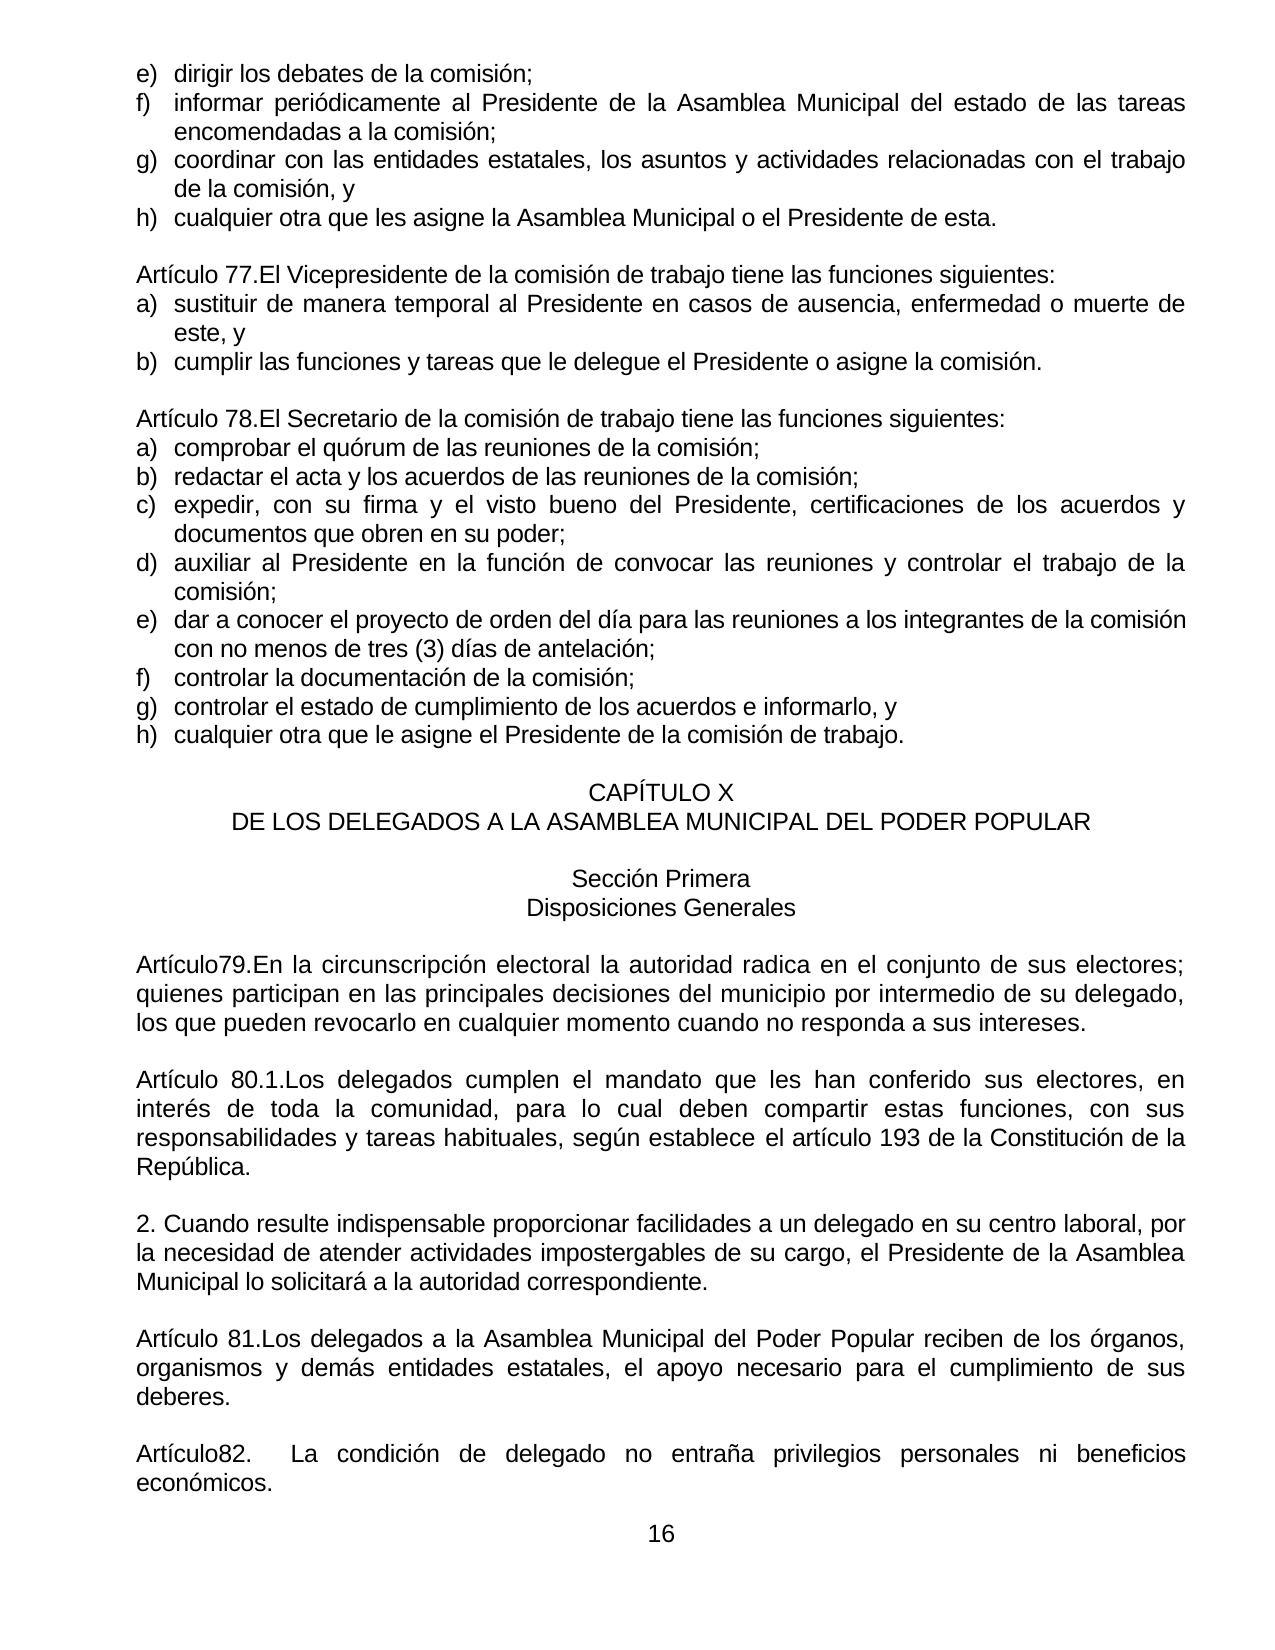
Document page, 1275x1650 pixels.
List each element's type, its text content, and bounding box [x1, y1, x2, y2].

list coordinar con las entidades estatales, los asuntos y actividades relacionadas con el trabajo de la comisión, y [136, 145, 1186, 203]
list dirigir los debates de la comisión; [136, 59, 1186, 88]
list controlar la documentación de la comisión; [136, 663, 1186, 692]
list informar periódicamente al Presidente de la Asamblea Municipal del estado de las tareas encomendadas a la comisión; [136, 88, 1186, 145]
text Artículo 81.Los delegados a la Asamblea Municipal del Poder Popular reciben de los órganos, organismos y demás entidades estatales, el apoyo necesario para el cumplimiento de sus deberes. [136, 1324, 1186, 1410]
text CAPÍTULO X [136, 778, 1186, 807]
text Artículo 80.1.Los delegados cumplen el mandato que les han conferido sus electores, en interés de toda la comunidad, para lo cual deben compartir estas funciones, con sus responsabilidades y tareas habituales, según establece el artículo 193 de la Constitución de la República. [136, 1065, 1186, 1180]
text Artículo82. La condición de delegado no entraña privilegios personales ni beneficios económicos. [136, 1439, 1186, 1497]
text Artículo 77.El Vicepresidente de la comisión de trabajo tiene las funciones siguientes: [136, 260, 1186, 289]
text DE LOS DELEGADOS A LA ASAMBLEA MUNICIPAL DEL PODER POPULAR [136, 807, 1186, 835]
list expedir, con su firma y el visto bueno del Presidente, certificaciones de los acuerdos y documentos que obren en su poder; [136, 490, 1186, 548]
list cualquier otra que le asigne el Presidente de la comisión de trabajo. [136, 720, 1186, 749]
text Disposiciones Generales [136, 893, 1186, 922]
text 2. Cuando resulte indispensable proporcionar facilidades a un delegado en su centro laboral, por la necesidad de atender actividades impostergables de su cargo, el Presidente de la Asamblea Municipal lo solicitará a la autoridad correspondiente. [136, 1209, 1186, 1295]
list controlar el estado de cumplimiento de los acuerdos e informarlo, y [136, 692, 1186, 720]
list comprobar el quórum de las reuniones de la comisión; [136, 433, 1186, 462]
list redactar el acta y los acuerdos de las reuniones de la comisión; [136, 462, 1186, 490]
text Artículo 78.El Secretario de la comisión de trabajo tiene las funciones siguientes: [136, 404, 1186, 433]
list auxiliar al Presidente en la función de convocar las reuniones y controlar el trabajo de la comisión; [136, 548, 1186, 605]
list cualquier otra que les asigne la Asamblea Municipal o el Presidente de esta. [136, 203, 1186, 232]
text Artículo79.En la circunscripción electoral la autoridad radica en el conjunto de sus electores; quienes participan en las principales decisiones del municipio por intermedio de su delegado, los que pueden revocarlo en cualquier momento cuando no responda a sus intereses. [136, 950, 1186, 1037]
list dar a conocer el proyecto de orden del día para las reuniones a los integrantes de la comisión con no menos de tres (3) días de antelación; [136, 605, 1186, 663]
list cumplir las funciones y tareas que le delegue el Presidente o asigne la comisión. [136, 347, 1186, 375]
list sustituir de manera temporal al Presidente en casos de ausencia, enfermedad o muerte de este, y [136, 289, 1186, 347]
text Sección Primera [136, 864, 1186, 893]
